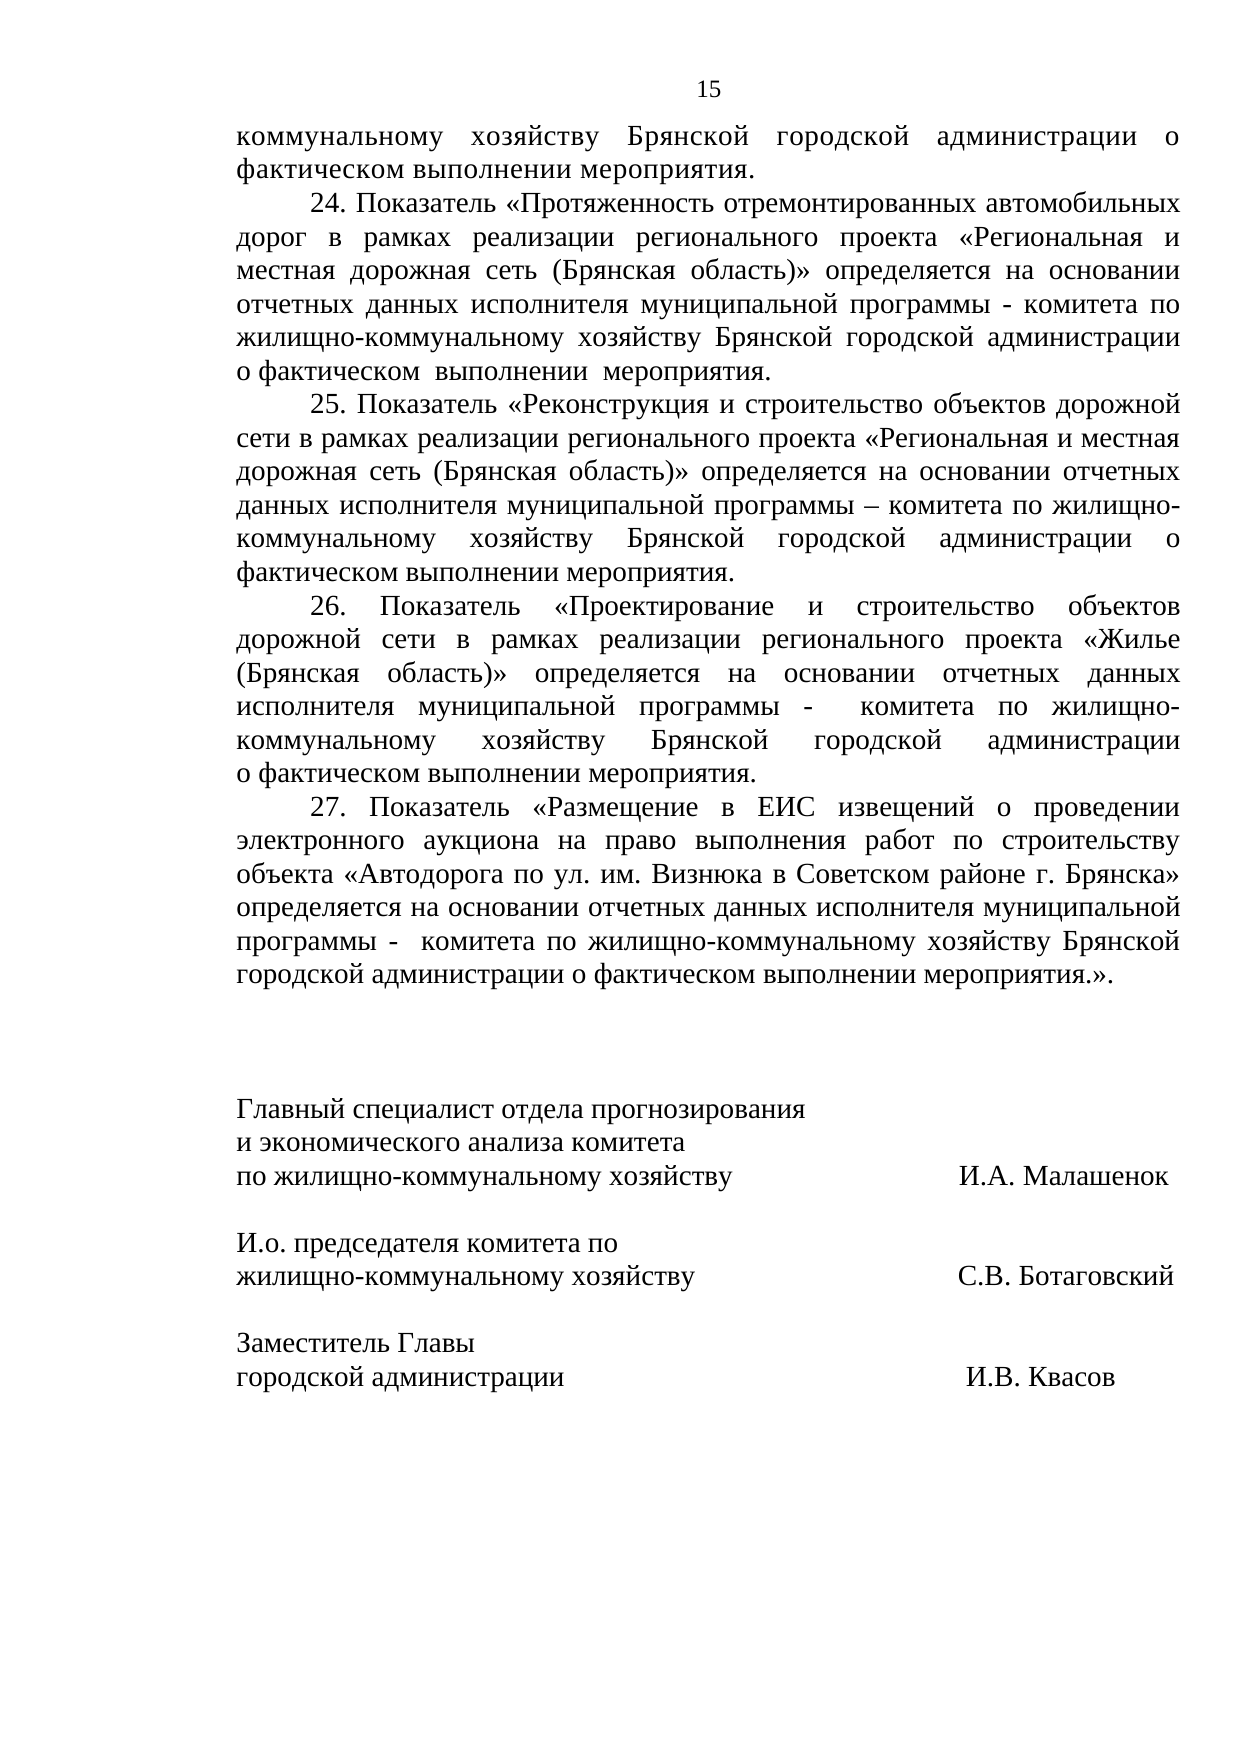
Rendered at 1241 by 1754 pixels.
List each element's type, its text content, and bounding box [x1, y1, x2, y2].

text по жилищно-коммунальному хозяйству И.А. Малашенок [236, 1158, 1181, 1191]
text Заместитель Главы [236, 1326, 1181, 1359]
text жилищно-коммунальному хозяйству С.В. Ботаговский [236, 1258, 1181, 1292]
text И.о. председателя комитета по [236, 1225, 1181, 1258]
text городской администрации И.В. Квасов [236, 1359, 1181, 1393]
text 24. Показатель «Протяженность отремонтированных автомобильных дорог в рамках реализации регионального проекта «Региональная и местная дорожная сеть (Брянская область)» определяется на основании отчетных данных исполнителя муниципальной программы - комитета по жилищно-коммунальному хозяйству Брянской городской администрации о фактическом выполнении мероприятия. [236, 185, 1181, 386]
text 26. Показатель «Проектирование и строительство объектов дорожной сети в рамках реализации регионального проекта «Жилье (Брянская область)» определяется на основании отчетных данных исполнителя муниципальной программы - комитета по жилищно-коммунальному хозяйству Брянской городской администрации о фактическом выполнении мероприятия. [236, 588, 1181, 789]
text и экономического анализа комитета [236, 1124, 1181, 1158]
text Главный специалист отдела прогнозирования [236, 1091, 1181, 1124]
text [236, 118, 1181, 185]
text 27. Показатель «Размещение в ЕИС извещений о проведении электронного аукциона на право выполнения работ по строительству объекта «Автодорога по ул. им. Визнюка в Советском районе г. Брянска» определяется на основании отчетных данных исполнителя муниципальной программы - комитета по жилищно-коммунальному хозяйству Брянской городской администрации о фактическом выполнении мероприятия.». [236, 789, 1181, 990]
text 25. Показатель «Реконструкция и строительство объектов дорожной сети в рамках реализации регионального проекта «Региональная и местная дорожная сеть (Брянская область)» определяется на основании отчетных данных исполнителя муниципальной программы – комитета по жилищно-коммунальному хозяйству Брянской городской администрации о фактическом выполнении мероприятия. [236, 386, 1181, 588]
